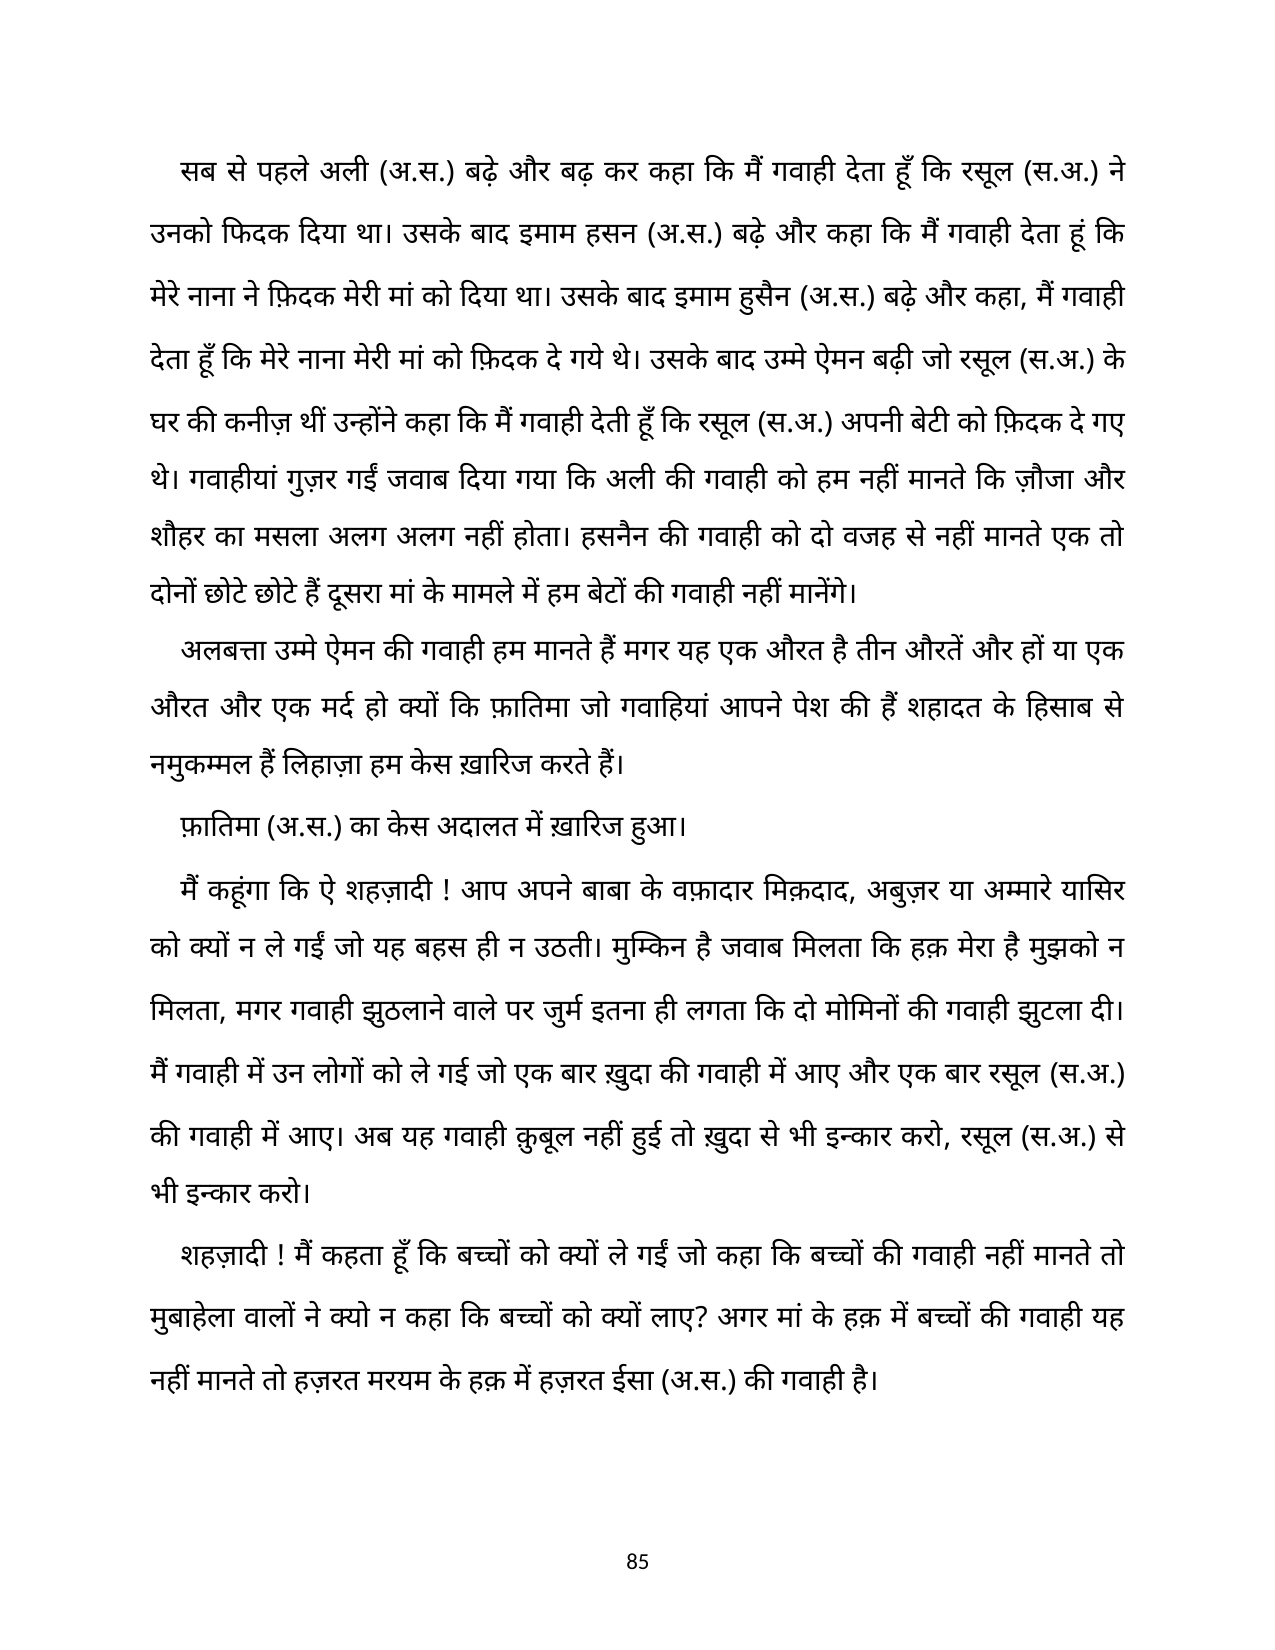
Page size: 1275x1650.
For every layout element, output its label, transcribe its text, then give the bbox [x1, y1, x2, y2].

text अलबत्ता उम्मे ऐमन की गवाही हम मानते हैं मगर यह एक औरत है तीन औरतें और हों या एक औरत और एक मर्द हो क्यों कि फ़ातिमा जो गवाहियां आपने पेश की हैं शहादत के हिसाब से नमुकम्मल हैं लिहाज़ा हम केस ख़ारिज करते हैं। [150, 634, 1125, 786]
text मैं कहूंगा कि ऐ शहज़ादी ! आप अपने बाबा के वफ़ादार मिक़दाद, अबुज़र या अम्मारे यासिर को क्यों न ले गईं जो यह बहस ही न उठती। मुम्किन है जवाब मिलता कि हक़ मेरा है मुझको न मिलता, मगर गवाही झुठलाने वाले पर जुर्म इतना ही लगता कि दो मोमिनों की गवाही झुटला दी। मैं गवाही में उन लोगों को ले गई जो एक बार ख़ुदा की गवाही में आए और एक बार रसूल (स.अ.) की गवाही में आए। अब यह गवाही क़ुबूल नहीं हुई तो ख़ुदा से भी इन्कार करो, रसूल (स.अ.) से भी इन्कार करो। [150, 869, 1125, 1215]
text सब से पहले अली (अ.स.) बढ़े और बढ़ कर कहा कि मैं गवाही देता हूँ कि रसूल (स.अ.) ने उनको फिदक दिया था। उसके बाद इमाम हसन (अ.स.) बढ़े और कहा कि मैं गवाही देता हूं कि मेरे नाना ने फ़िदक मेरी मां को दिया था। उसके बाद इमाम हुसैन (अ.स.) बढ़े और कहा, मैं गवाही देता हूँ कि मेरे नाना मेरी मां को फ़िदक दे गये थे। उसके बाद उम्मे ऐमन बढ़ी जो रसूल (स.अ.) के घर की कनीज़ थीं उन्होंने कहा कि मैं गवाही देती हूँ कि रसूल (स.अ.) अपनी बेटी को फ़िदक दे गए थे। गवाहीयां गुज़र गईं जवाब दिया गया कि अली की गवाही को हम नहीं मानते कि ज़ौजा और शौहर का मसला अलग अलग नहीं होता। हसनैन की गवाही को दो वजह से नहीं मानते एक तो दोनों छोटे छोटे हैं दूसरा मां के मामले में हम बेटों की गवाही नहीं मानेंगे। [150, 150, 1125, 615]
text शहज़ादी ! मैं कहता हूँ कि बच्चों को क्यों ले गईं जो कहा कि बच्चों की गवाही नहीं मानते तो मुबाहेला वालों ने क्यो न कहा कि बच्चों को क्यों लाए? अगर मां के हक़ में बच्चों की गवाही यह नहीं मानते तो हज़रत मरयम के हक़ में हज़रत ईसा (अ.स.) की गवाही है। [150, 1234, 1125, 1403]
text फ़ातिमा (अ.स.) का केस अदालत में ख़ारिज हुआ। [150, 805, 1125, 848]
